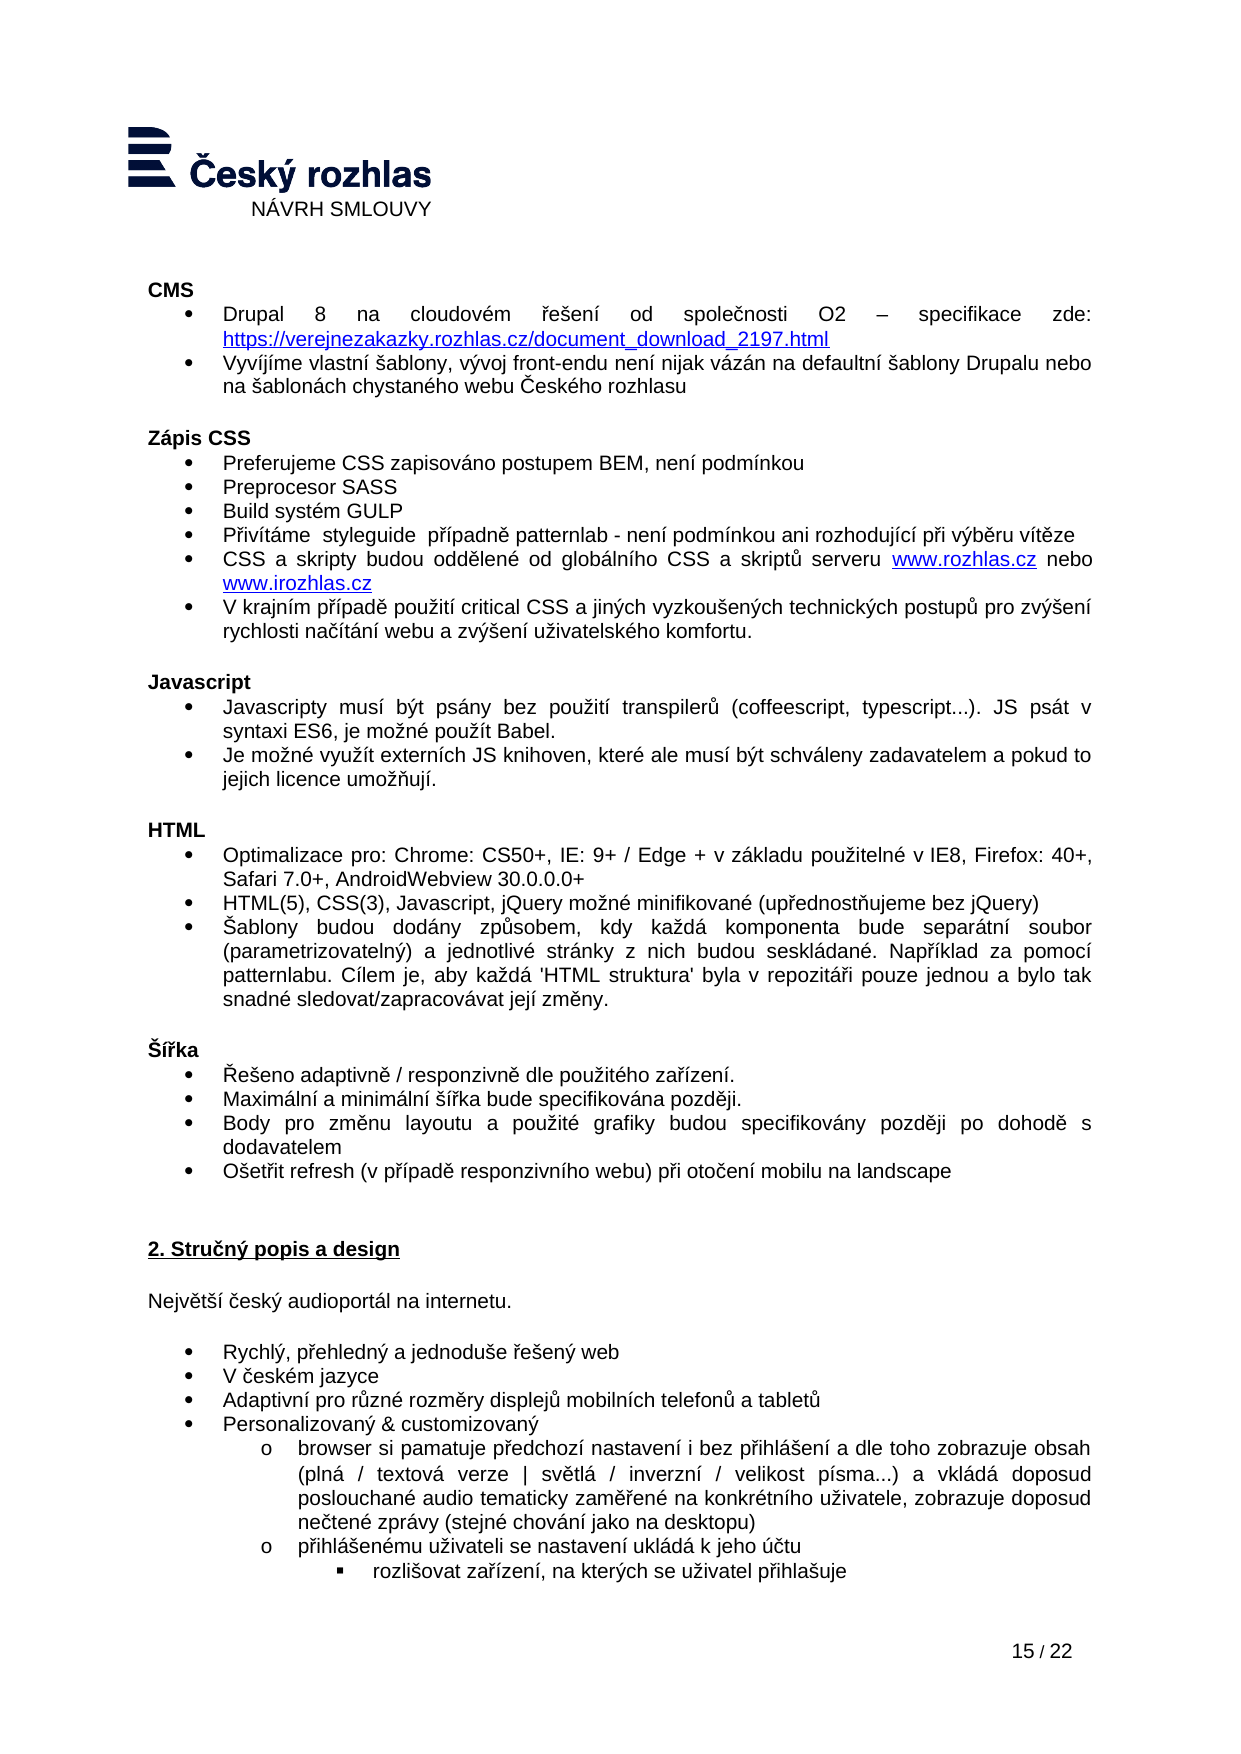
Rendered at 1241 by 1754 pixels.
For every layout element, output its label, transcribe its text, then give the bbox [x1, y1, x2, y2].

list Build systém GULP [185, 498, 1093, 523]
text Zápis CSS [148, 424, 1093, 450]
list Javascripty musí být psány bez použití transpilerů (coffeescript, typescript...). JS psát v syntaxi ES6, je možné použít Babel. [185, 695, 1093, 743]
list browser si pamatuje předchozí nastavení i bez přihlášení a dle toho zobrazuje obsah (plná / textová verze | světlá / inverzní / velikost písma...) a vkládá doposud poslouchané audio tematicky zaměřené na konkrétního uživatele, zobrazuje doposud nečtené zprávy (stejné chování jako na desktopu) [260, 1436, 1093, 1533]
text CMS [148, 276, 1093, 302]
list přihlášenému uživateli se nastavení ukládá k jeho účtu [260, 1533, 1093, 1559]
list Drupal 8 na cloudovém řešení od společnosti O2 – specifikace zde: https://verejnezakazky.rozhlas.cz/document_download_2197.html [185, 302, 1093, 350]
list V krajním případě použití critical CSS a jiných vyzkoušených technických postupů pro zvýšení rychlosti načítání webu a zvýšení uživatelského komfortu. [185, 595, 1093, 643]
list Personalizovaný & customizovaný [185, 1412, 1093, 1436]
list CSS a skripty budou oddělené od globálního CSS a skriptů serveru www.rozhlas.cz nebo www.irozhlas.cz [185, 547, 1093, 595]
picture [128, 127, 431, 193]
text HTML [148, 817, 1093, 843]
text Šířka [148, 1037, 1093, 1063]
list Řešeno adaptivně / responzivně dle použitého zařízení. [185, 1063, 1093, 1087]
list Šablony budou dodány způsobem, kdy každá komponenta bude separátní soubor (parametrizovatelný) a jednotlivé stránky z nich budou seskládané. Například za pomocí patternlabu. Cílem je, aby každá 'HTML struktura' byla v repozitáři pouze jednou a bylo tak snadné sledovat/zapracovávat její změny. [185, 915, 1093, 1011]
list Maximální a minimální šířka bude specifikována později. [185, 1087, 1093, 1111]
text 2. Stručný popis a design [148, 1235, 1093, 1261]
list Preferujeme CSS zapisováno postupem BEM, není podmínkou [185, 450, 1093, 474]
list Je možné využít externích JS knihoven, které ale musí být schváleny zadavatelem a pokud to jejich licence umožňují. [185, 743, 1093, 791]
list rozlišovat zařízení, na kterých se uživatel přihlašuje [335, 1559, 1093, 1583]
list Preprocesor SASS [185, 474, 1093, 498]
list Přivítáme styleguide případně patternlab - není podmínkou ani rozhodující při výběru vítěze [185, 523, 1093, 547]
list Optimalizace pro: Chrome: CS50+, IE: 9+ / Edge + v základu použitelné v IE8, Firefox: 40+, Safari 7.0+, AndroidWebview 30.0.0.0+ [185, 843, 1093, 891]
list Adaptivní pro různé rozměry displejů mobilních telefonů a tabletů [185, 1388, 1093, 1412]
list Rychlý, přehledný a jednoduše řešený web [185, 1339, 1093, 1363]
text Největší český audioportál na internetu. [148, 1287, 1093, 1313]
list Ošetřit refresh (v případě responzivního webu) při otočení mobilu na landscape [185, 1159, 1093, 1183]
list Body pro změnu layoutu a použité grafiky budou specifikovány později po dohodě s dodavatelem [185, 1111, 1093, 1159]
list Vyvíjíme vlastní šablony, vývoj front-endu není nijak vázán na defaultní šablony Drupalu nebo na šablonách chystaného webu Českého rozhlasu [185, 350, 1093, 398]
list HTML(5), CSS(3), Javascript, jQuery možné minifikované (upřednostňujeme bez jQuery) [185, 891, 1093, 915]
list V českém jazyce [185, 1363, 1093, 1388]
text Javascript [148, 669, 1093, 695]
